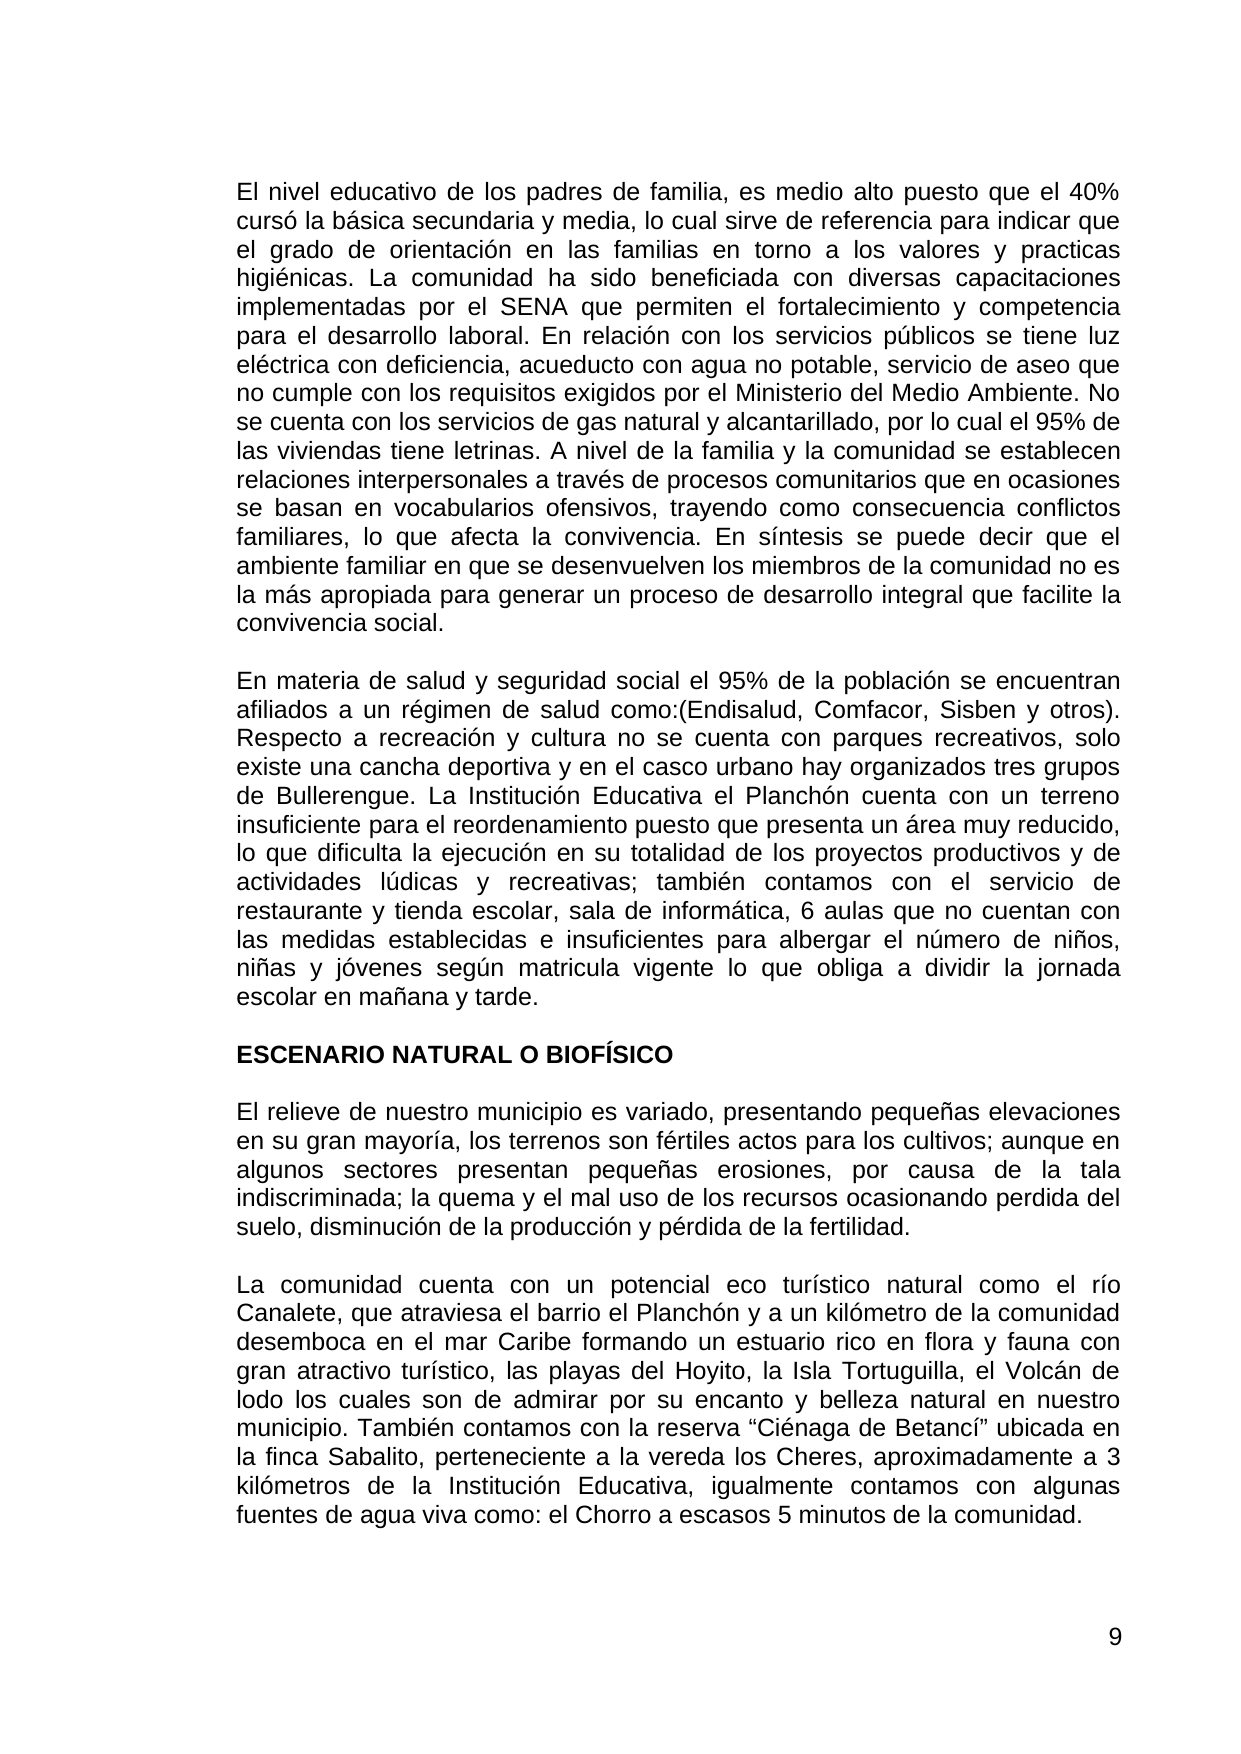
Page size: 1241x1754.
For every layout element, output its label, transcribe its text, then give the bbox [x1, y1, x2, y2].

text El nivel educativo de los padres de familia, es medio alto puesto que el 40% cursó la básica secundaria y media, lo cual sirve de referencia para indicar que el grado de orientación en las familias en torno a los valores y practicas higiénicas. La comunidad ha sido beneficiada con diversas capacitaciones implementadas por el SENA que permiten el fortalecimiento y competencia para el desarrollo laboral. En relación con los servicios públicos se tiene luz eléctrica con deficiencia, acueducto con agua no potable, servicio de aseo que no cumple con los requisitos exigidos por el Ministerio del Medio Ambiente. No se cuenta con los servicios de gas natural y alcantarillado, por lo cual el 95% de las viviendas tiene letrinas. A nivel de la familia y la comunidad se establecen relaciones interpersonales a través de procesos comunitarios que en ocasiones se basan en vocabularios ofensivos, trayendo como consecuencia conflictos familiares, lo que afecta la convivencia. En síntesis se puede decir que el ambiente familiar en que se desenvuelven los miembros de la comunidad no es la más apropiada para generar un proceso de desarrollo integral que facilite la convivencia social. [236, 177, 1122, 637]
text En materia de salud y seguridad social el 95% de la población se encuentran afiliados a un régimen de salud como:(Endisalud, Comfacor, Sisben y otros). Respecto a recreación y cultura no se cuenta con parques recreativos, solo existe una cancha deportiva y en el casco urbano hay organizados tres grupos de Bullerengue. La Institución Educativa el Planchón cuenta con un terreno insuficiente para el reordenamiento puesto que presenta un área muy reducido, lo que dificulta la ejecución en su totalidad de los proyectos productivos y de actividades lúdicas y recreativas; también contamos con el servicio de restaurante y tienda escolar, sala de informática, 6 aulas que no cuentan con las medidas establecidas e insuficientes para albergar el número de niños, niñas y jóvenes según matricula vigente lo que obliga a dividir la jornada escolar en mañana y tarde. [236, 666, 1122, 1011]
text La comunidad cuenta con un potencial eco turístico natural como el río Canalete, que atraviesa el barrio el Planchón y a un kilómetro de la comunidad desemboca en el mar Caribe formando un estuario rico en flora y fauna con gran atractivo turístico, las playas del Hoyito, la Isla Tortuguilla, el Volcán de lodo los cuales son de admirar por su encanto y belleza natural en nuestro municipio. También contamos con la reserva “Ciénaga de Betancí” ubicada en la finca Sabalito, perteneciente a la vereda los Cheres, aproximadamente a 3 kilómetros de la Institución Educativa, igualmente contamos con algunas fuentes de agua viva como: el Chorro a escasos 5 minutos de la comunidad. [236, 1270, 1122, 1528]
text ESCENARIO NATURAL O BIOFÍSICO [236, 1040, 1122, 1068]
text El relieve de nuestro municipio es variado, presentando pequeñas elevaciones en su gran mayoría, los terrenos son fértiles actos para los cultivos; aunque en algunos sectores presentan pequeñas erosiones, por causa de la tala indiscriminada; la quema y el mal uso de los recursos ocasionando perdida del suelo, disminución de la producción y pérdida de la fertilidad. [236, 1097, 1122, 1241]
